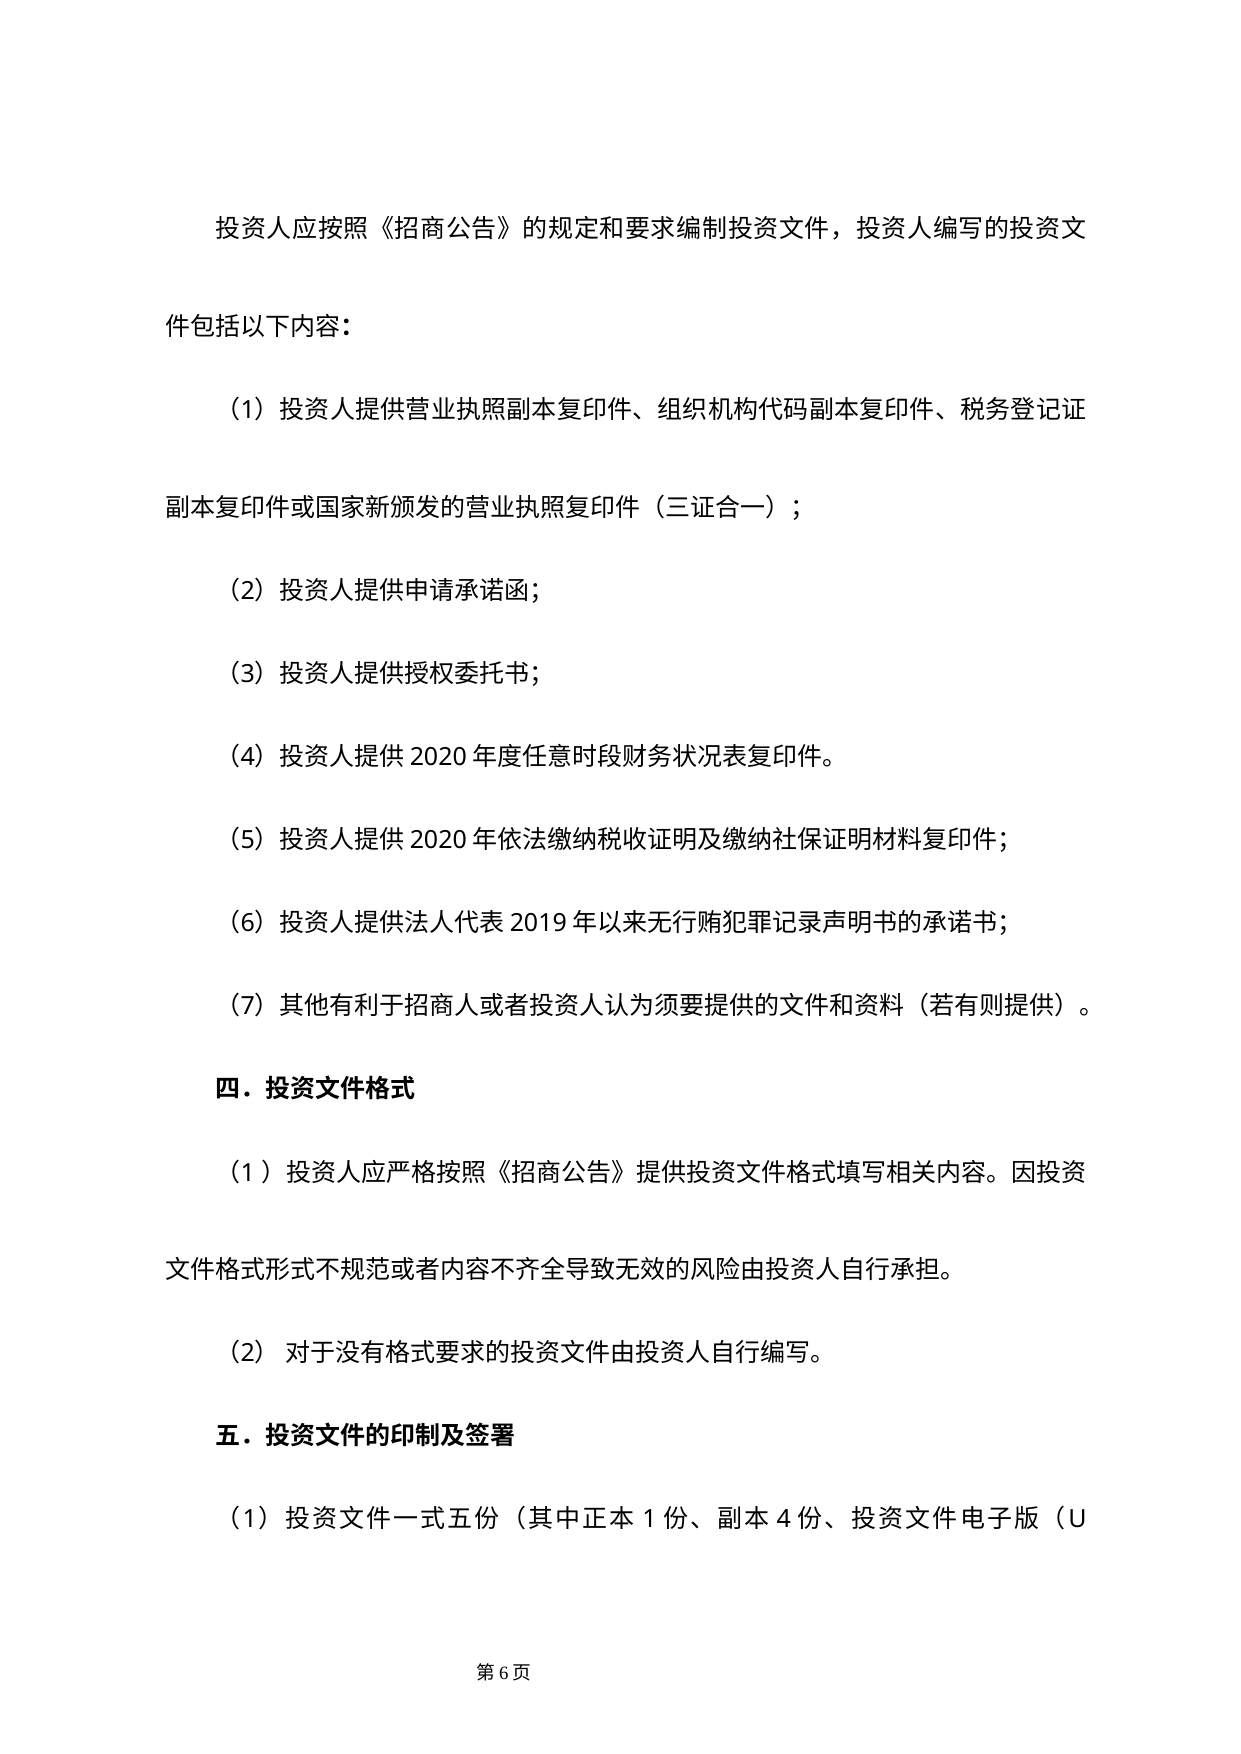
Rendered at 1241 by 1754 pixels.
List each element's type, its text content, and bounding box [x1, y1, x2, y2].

text （6）投资人提供法人代表2019年以来无行贿犯罪记录声明书的承诺书； [165, 888, 1087, 953]
list 投资人提供授权委托书； [165, 639, 1087, 704]
text 四．投资文件格式 [165, 1054, 1087, 1119]
list 投资人提供2020年依法缴纳税收证明及缴纳社保证明材料复印件； [165, 805, 1087, 870]
text （2） 对于没有格式要求的投资文件由投资人自行编写。 [165, 1318, 1087, 1383]
list 投资人提供申请承诺函； [165, 556, 1087, 621]
text 五．投资文件的印制及签署 [165, 1401, 1087, 1466]
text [165, 1484, 1087, 1549]
text （1 ）投资人应严格按照《招商公告》提供投资文件格式填写相关内容。因投资文件格式形式不规范或者内容不齐全导致无效的风险由投资人自行承担。 [165, 1138, 1087, 1300]
list 投资人提供营业执照副本复印件、组织机构代码副本复印件、税务登记证副本复印件或国家新颁发的营业执照复印件（三证合一）； [165, 375, 1087, 538]
text 投资人应按照《招商公告》的规定和要求编制投资文件，投资人编写的投资文件包括以下内容： [165, 194, 1087, 357]
list 投资人提供2020年度任意时段财务状况表复印件。 [165, 722, 1087, 787]
text （7）其他有利于招商人或者投资人认为须要提供的文件和资料（若有则提供）。 [165, 971, 1087, 1036]
